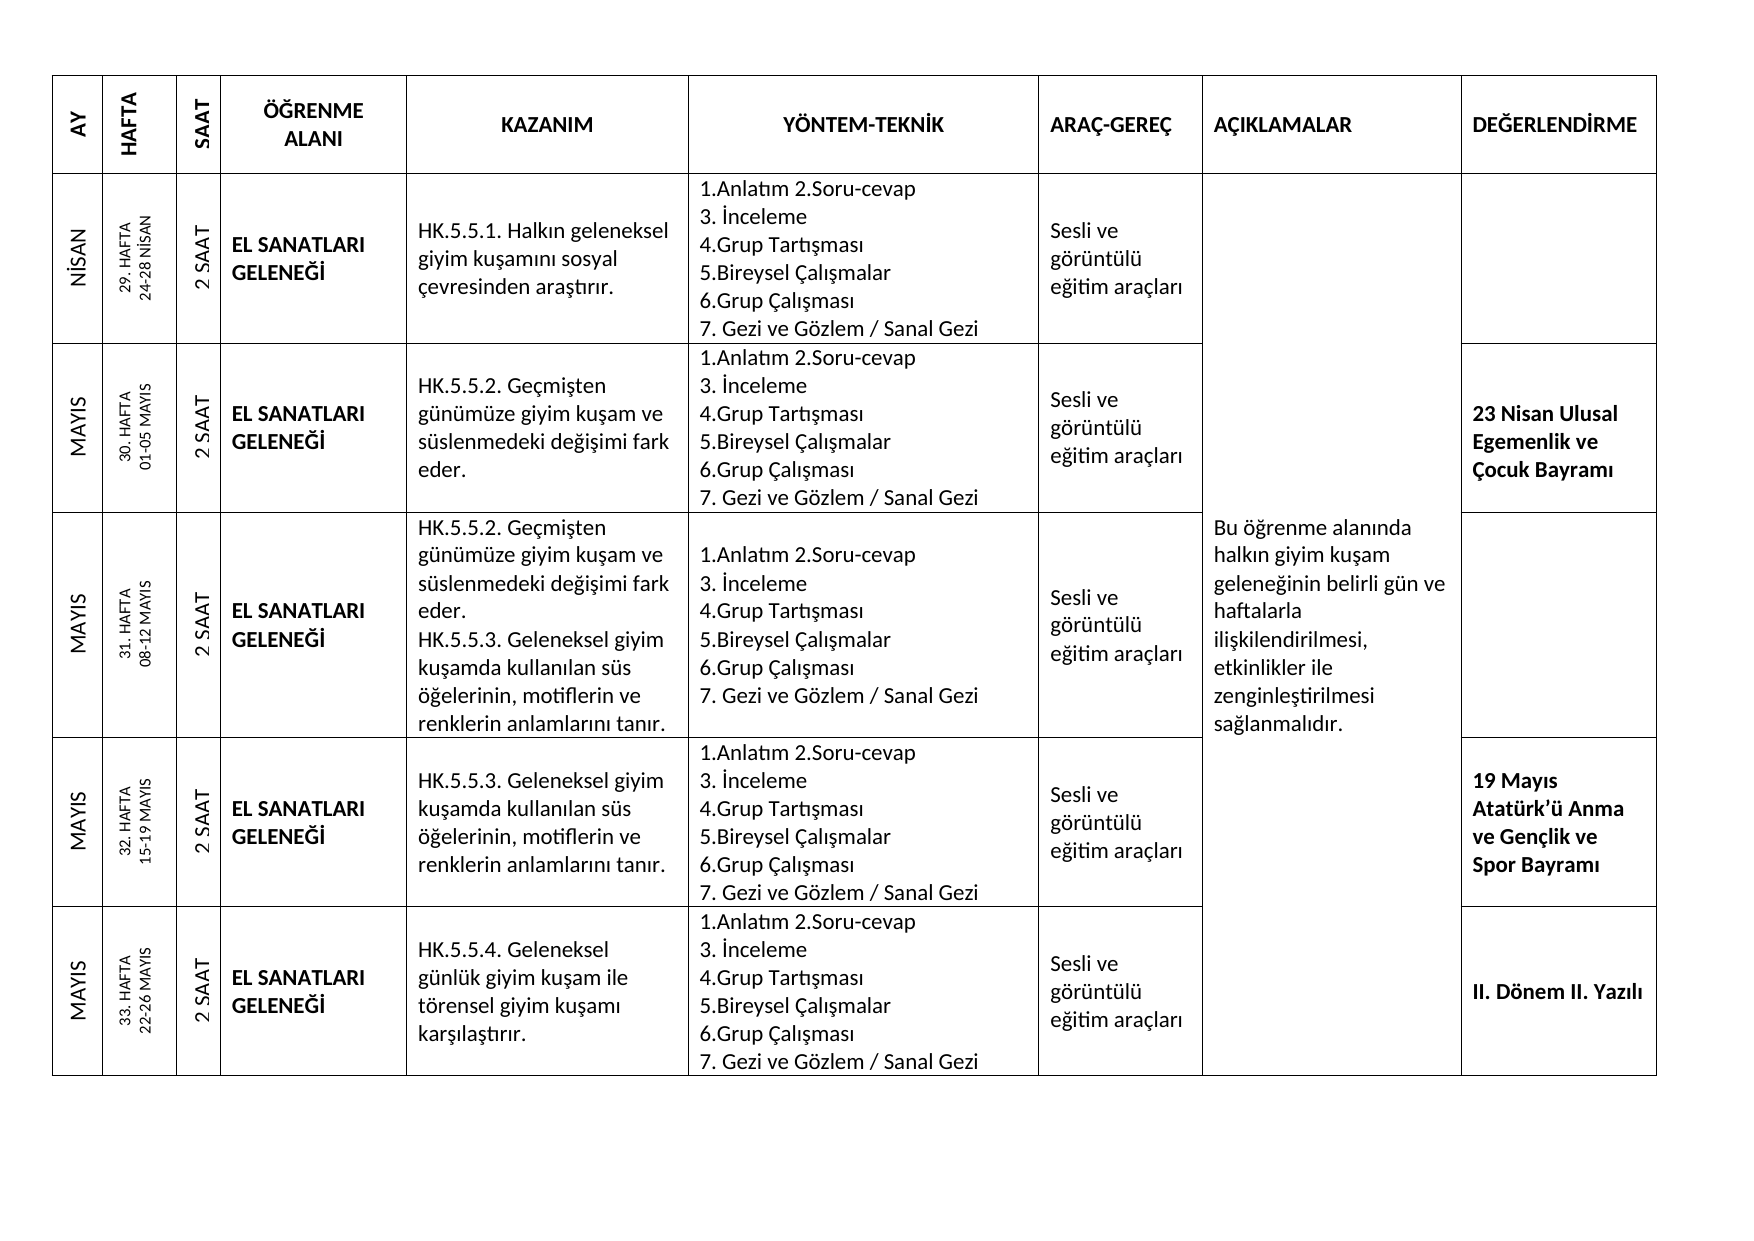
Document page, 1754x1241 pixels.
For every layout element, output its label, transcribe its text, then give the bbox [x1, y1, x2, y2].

table_cell 29. HAFTA 24-28 NİSAN [103, 174, 176, 342]
table_header ÖĞRENME ALANI [221, 76, 406, 173]
table_cell Sesli ve görüntülü eğitim araçları [1039, 907, 1202, 1075]
table_cell [1462, 174, 1656, 342]
table_cell [1462, 513, 1656, 737]
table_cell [689, 174, 1038, 342]
table_cell MAYIS [53, 907, 102, 1075]
table_cell EL SANATLARI GELENEĞİ [221, 738, 406, 906]
table_cell EL SANATLARI GELENEĞİ [221, 174, 406, 342]
table_cell MAYIS [53, 344, 102, 512]
table_cell Sesli ve görüntülü eğitim araçları [1039, 174, 1202, 342]
table_cell HK.5.5.4. Geleneksel günlük giyim kuşam ile törensel giyim kuşamı karşılaştırır. [407, 907, 688, 1075]
table_cell 31. HAFTA 08-12 MAYIS [103, 513, 176, 737]
table_cell 2 SAAT [177, 738, 220, 906]
table_cell MAYIS [53, 738, 102, 906]
table_header HAFTA [103, 76, 176, 173]
table_cell 2 SAAT [177, 174, 220, 342]
table_cell 1.Anlatım 2.Soru-cevap 3. İnceleme 4.Grup Tartışması 5.Bireysel Çalışmalar 6.Grup Çalışması 7. Gezi ve Gözlem / Sanal Gezi [689, 738, 1038, 906]
table_cell 2 SAAT [177, 344, 220, 512]
table_cell EL SANATLARI GELENEĞİ [221, 513, 406, 737]
table_cell II. Dönem II. Yazılı [1462, 907, 1656, 1075]
table_header AÇIKLAMALAR [1203, 76, 1461, 173]
table_cell 1.Anlatım 2.Soru-cevap 3. İnceleme 4.Grup Tartışması 5.Bireysel Çalışmalar 6.Grup Çalışması 7. Gezi ve Gözlem / Sanal Gezi [689, 344, 1038, 512]
table_header YÖNTEM-TEKNİK [689, 76, 1038, 173]
table_header AY [53, 76, 102, 173]
table_cell HK.5.5.3. Geleneksel giyim kuşamda kullanılan süs öğelerinin, motiflerin ve renklerin anlamlarını tanır. [407, 738, 688, 906]
table_cell NİSAN [53, 174, 102, 342]
table_cell Sesli ve görüntülü eğitim araçları [1039, 738, 1202, 906]
table_cell EL SANATLARI GELENEĞİ [221, 907, 406, 1075]
table_cell Sesli ve görüntülü eğitim araçları [1039, 513, 1202, 737]
table_cell 23 Nisan Ulusal Egemenlik ve Çocuk Bayramı [1462, 344, 1656, 512]
table_cell HK.5.5.2. Geçmişten günümüze giyim kuşam ve süslenmedeki değişimi fark eder. HK.5.5.3. Geleneksel giyim kuşamda kullanılan süs öğelerinin, motiflerin ve renklerin anlamlarını tanır. [407, 513, 688, 737]
table_cell Bu öğrenme alanında halkın giyim kuşam geleneğinin belirli gün ve haftalarla ilişkilendirilmesi, etkinlikler ile zenginleştirilmesi sağlanmalıdır. [1203, 174, 1461, 1075]
table_cell 30. HAFTA 01-05 MAYIS [103, 344, 176, 512]
table_cell 2 SAAT [177, 513, 220, 737]
table_cell 19 Mayıs Atatürk’ü Anma ve Gençlik ve Spor Bayramı [1462, 738, 1656, 906]
table_cell Sesli ve görüntülü eğitim araçları [1039, 344, 1202, 512]
table_cell 33. HAFTA 22-26 MAYIS [103, 907, 176, 1075]
table_header KAZANIM [407, 76, 688, 173]
table_cell MAYIS [53, 513, 102, 737]
table_header ARAÇ-GEREÇ [1039, 76, 1202, 173]
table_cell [407, 174, 688, 342]
table_header DEĞERLENDİRME [1462, 76, 1656, 173]
table_cell 2 SAAT [177, 907, 220, 1075]
table_cell HK.5.5.2. Geçmişten günümüze giyim kuşam ve süslenmedeki değişimi fark eder. [407, 344, 688, 512]
table_header SAAT [177, 76, 220, 173]
table_cell 1.Anlatım 2.Soru-cevap 3. İnceleme 4.Grup Tartışması 5.Bireysel Çalışmalar 6.Grup Çalışması 7. Gezi ve Gözlem / Sanal Gezi [689, 513, 1038, 737]
table_cell 32. HAFTA 15-19 MAYIS [103, 738, 176, 906]
table_cell EL SANATLARI GELENEĞİ [221, 344, 406, 512]
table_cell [689, 907, 1038, 1075]
